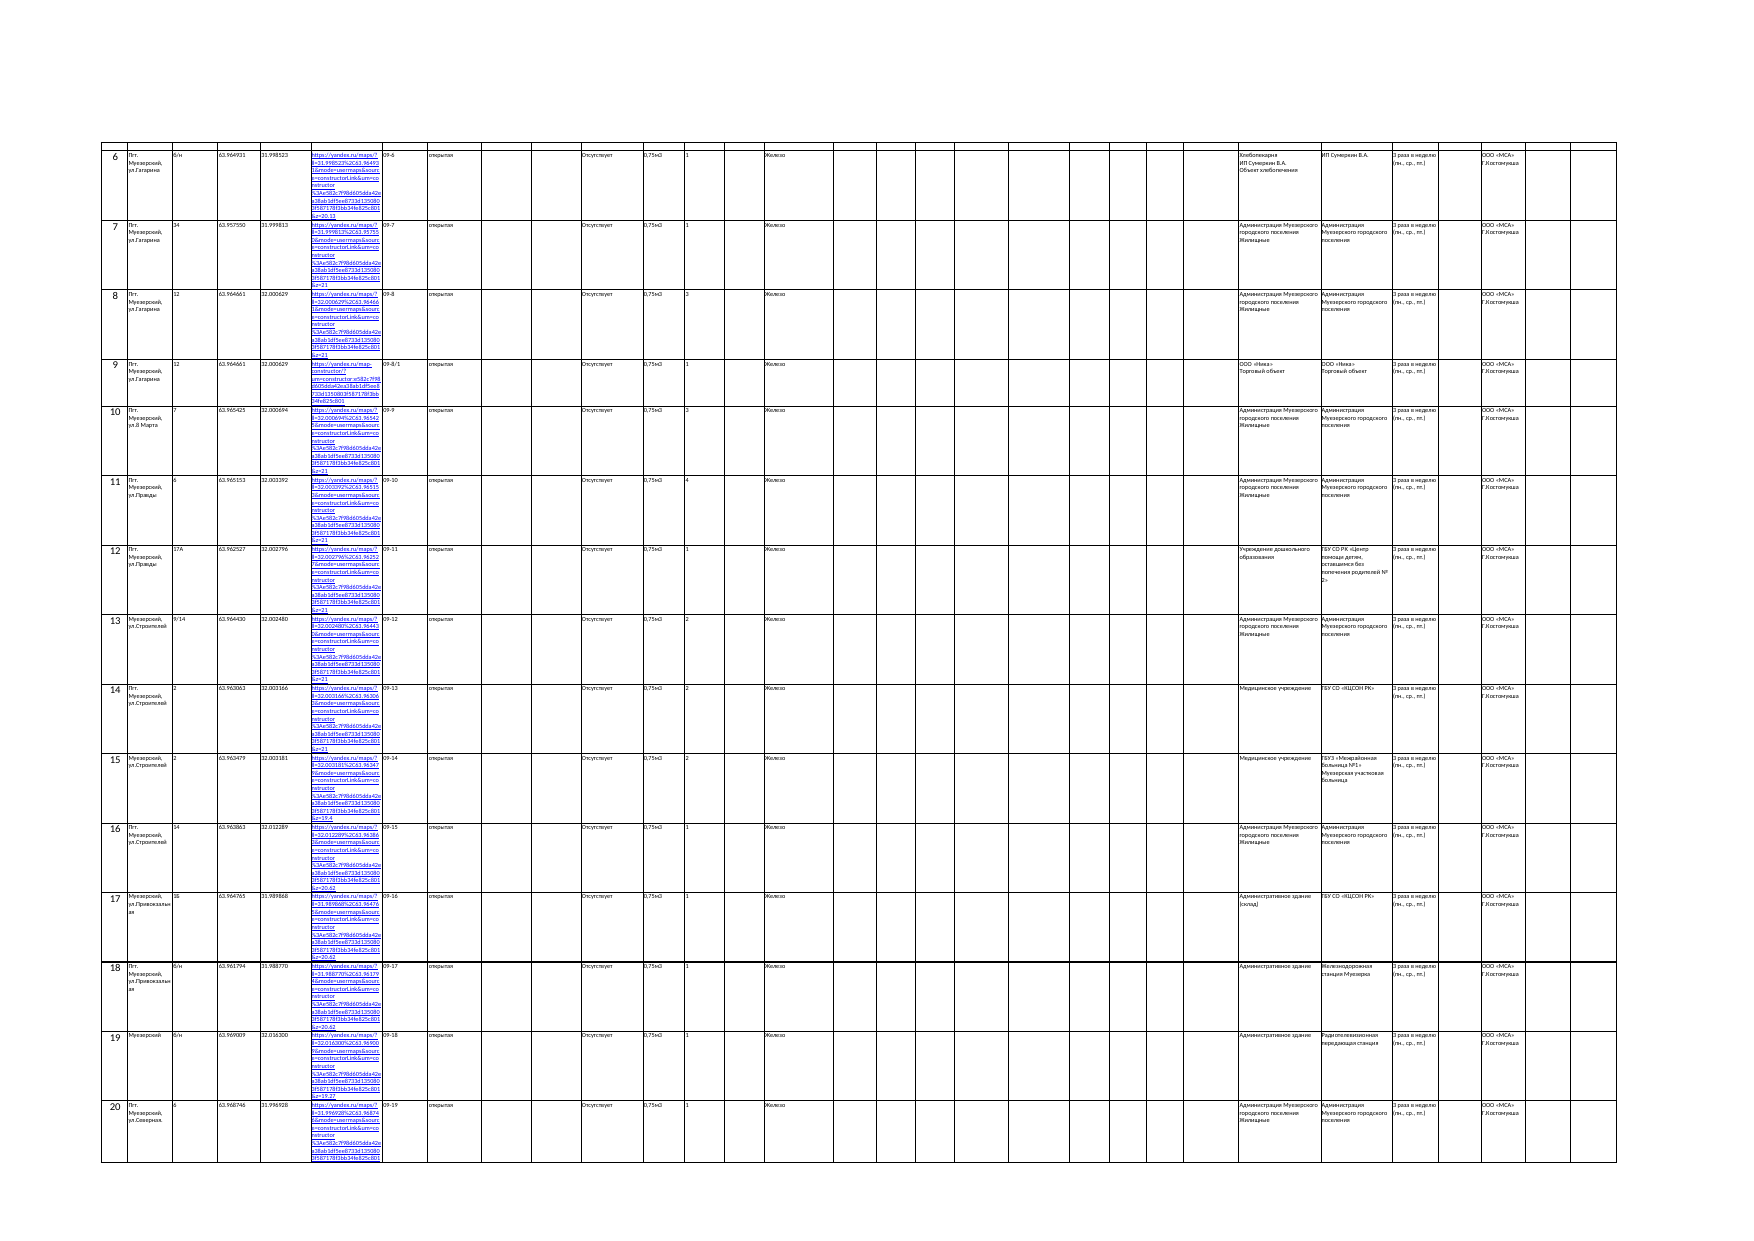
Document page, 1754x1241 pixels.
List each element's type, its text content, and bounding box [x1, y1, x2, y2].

table_cell [482, 754, 531, 822]
table_cell 3 раза в неделю (пн., ср., пт.) [1393, 963, 1438, 1031]
table_cell [1184, 963, 1238, 1031]
table_cell 0,75м3 [644, 615, 684, 683]
table_cell [1070, 221, 1109, 289]
table_cell [725, 360, 764, 406]
table_cell [532, 754, 581, 822]
table_cell [1184, 685, 1238, 753]
table_cell [1070, 476, 1109, 544]
table_cell Администрация Муезерского городского поселения [1322, 290, 1392, 359]
table_cell открытая [428, 1032, 481, 1100]
table_cell 2 [173, 754, 217, 822]
table_cell 63.963479 [218, 754, 260, 822]
table_cell Железо [765, 685, 833, 753]
table_cell [532, 546, 581, 614]
table_cell [1147, 143, 1183, 150]
table_cell [955, 407, 1008, 475]
table_cell 31.988770 [261, 963, 311, 1031]
table_cell [1184, 824, 1238, 892]
table_cell [482, 290, 531, 359]
table_cell б/н [173, 151, 217, 220]
table_cell [877, 546, 915, 614]
table_cell [532, 1101, 581, 1162]
table_cell [1526, 615, 1570, 683]
table_cell [1439, 143, 1481, 150]
table_cell [834, 1101, 876, 1162]
table_cell Административное здание [1239, 963, 1321, 1031]
table_cell [916, 1032, 954, 1100]
table_cell Учреждение дошкольного образования [1239, 546, 1321, 614]
table_cell Пгт. Муезерский, ул.Северная. [128, 1101, 172, 1162]
table_cell [1439, 1032, 1481, 1100]
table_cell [1322, 143, 1392, 150]
table_cell [877, 615, 915, 683]
table_cell 32.000694 [261, 407, 311, 475]
table_cell открытая [428, 685, 481, 753]
table_cell [1110, 963, 1146, 1031]
table_cell [916, 824, 954, 892]
table_cell [1147, 476, 1183, 544]
table_cell 31.996928 [261, 1101, 311, 1162]
table_cell Отсутствует [582, 407, 643, 475]
table_cell 09-18 [383, 1032, 427, 1100]
table_cell [725, 615, 764, 683]
table_cell [725, 151, 764, 220]
table_cell [725, 754, 764, 822]
table_cell [1009, 824, 1069, 892]
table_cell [1239, 1101, 1321, 1162]
table_cell 63.964765 [218, 893, 260, 961]
table_cell 0,75м3 [644, 407, 684, 475]
table_cell [1184, 290, 1238, 359]
table_cell [1571, 754, 1616, 822]
table_cell [1571, 1101, 1616, 1162]
table_cell [955, 1101, 1008, 1162]
table_cell [1184, 1101, 1238, 1162]
table_cell [834, 476, 876, 544]
table_cell 09-15 [383, 824, 427, 892]
table_cell [1526, 1032, 1570, 1100]
table_cell [532, 963, 581, 1031]
table_cell [1147, 1101, 1183, 1162]
table_cell [916, 360, 954, 406]
table_cell Муезерский, ул.Строителей [128, 754, 172, 822]
table_cell [877, 151, 915, 220]
table_cell [1184, 151, 1238, 220]
table_cell 0,75м3 [644, 893, 684, 961]
table_cell Пгт. Муезерский, ул.Гагарина [128, 151, 172, 220]
table_cell [482, 476, 531, 544]
table_cell [955, 685, 1008, 753]
table_cell 3 [685, 407, 724, 475]
table_cell [1110, 546, 1146, 614]
table_cell [1184, 407, 1238, 475]
table_cell [1009, 893, 1069, 961]
table_cell Отсутствует [582, 754, 643, 822]
table_cell 63.965153 [218, 476, 260, 544]
table_cell 0,75м3 [644, 290, 684, 359]
table_cell [1110, 1032, 1146, 1100]
table_cell 32.002480 [261, 615, 311, 683]
table_cell [955, 546, 1008, 614]
table_cell [1439, 685, 1481, 753]
table_cell 09-11 [383, 546, 427, 614]
table_cell [1110, 290, 1146, 359]
table_cell [1110, 754, 1146, 822]
table_cell Железо [765, 754, 833, 822]
table_cell ГБУ СО «КЦСОН РК» [1322, 893, 1392, 961]
table_cell [1526, 476, 1570, 544]
table_cell [916, 1101, 954, 1162]
table_cell [1526, 754, 1570, 822]
table_cell [532, 151, 581, 220]
table_cell 63.962527 [218, 546, 260, 614]
table_cell [1070, 685, 1109, 753]
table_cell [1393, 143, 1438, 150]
table_cell [1070, 824, 1109, 892]
table_cell [725, 290, 764, 359]
table_cell [1439, 407, 1481, 475]
table_cell [1147, 151, 1183, 220]
table_cell [955, 754, 1008, 822]
table_cell Отсутствует [582, 824, 643, 892]
table_cell 09-13 [383, 685, 427, 753]
table_cell [1009, 615, 1069, 683]
table_cell 63.965425 [218, 407, 260, 475]
table_cell [1439, 963, 1481, 1031]
table_cell Администрация Муезерского городского поселения [1322, 221, 1392, 289]
table_cell [834, 1032, 876, 1100]
table_cell ООО «МСА» Г.Костомукша [1482, 1032, 1525, 1100]
table_cell 63.963063 [218, 685, 260, 753]
table_cell 3 раза в неделю (пн., ср., пт.) [1393, 893, 1438, 961]
table_cell Пгт. Муезерский, ул.Правды [128, 476, 172, 544]
table_cell [1526, 824, 1570, 892]
table_cell Железо [765, 360, 833, 406]
table_cell [482, 685, 531, 753]
table_cell [877, 290, 915, 359]
table_cell ООО «Ника» Торговый объект [1322, 360, 1392, 406]
table_cell Железнодорожная станция Муезерка [1322, 963, 1392, 1031]
table_cell [1526, 221, 1570, 289]
table_cell Администрация Муезерского городского поселения [1322, 476, 1392, 544]
table_cell 3 раза в неделю (пн., ср., пт.) [1393, 754, 1438, 822]
table_cell [482, 546, 531, 614]
table_cell Администрация Муезерского городского поселения [1322, 615, 1392, 683]
table_cell [1070, 615, 1109, 683]
table_cell [1571, 143, 1616, 150]
table_cell [1147, 546, 1183, 614]
table_cell [1110, 615, 1146, 683]
table_cell 2 [685, 754, 724, 822]
table_cell [1070, 290, 1109, 359]
table_cell [482, 1032, 531, 1100]
table_cell 32.002796 [261, 546, 311, 614]
table_cell [1571, 151, 1616, 220]
table_cell [955, 1032, 1008, 1100]
table_cell ООО «МСА» Г.Костомукша [1482, 290, 1525, 359]
table_cell Пгт. Муезерский, ул.Гагарина [128, 290, 172, 359]
table_cell [877, 476, 915, 544]
table_cell [877, 893, 915, 961]
table_cell 9 [102, 360, 127, 406]
table_cell [1070, 360, 1109, 406]
table_cell Радиотелевизионная передающая станция [1322, 1032, 1392, 1100]
table_cell 63.964661 [218, 360, 260, 406]
table_cell [916, 143, 954, 150]
table_cell [1571, 824, 1616, 892]
table_cell Муезерский, ул.Строителей [128, 615, 172, 683]
table_cell ГБУЗ «Межрайонная больница №1» Муезерская участковая больница [1322, 754, 1392, 822]
table_cell [955, 290, 1008, 359]
table_cell Железо [765, 546, 833, 614]
table_cell [1009, 685, 1069, 753]
table_cell Пгт. Муезерский, ул.8 Марта [128, 407, 172, 475]
table_cell [834, 685, 876, 753]
table_cell 1 [685, 151, 724, 220]
table_cell [916, 546, 954, 614]
table_cell 1Б [173, 893, 217, 961]
table_cell ГБУ СО «КЦСОН РК» [1322, 685, 1392, 753]
table_cell 2 [685, 685, 724, 753]
table_cell [532, 221, 581, 289]
table_cell Отсутствует [582, 290, 643, 359]
table_cell [1009, 476, 1069, 544]
table_cell 17А [173, 546, 217, 614]
table_cell [725, 476, 764, 544]
table_cell ООО «МСА» Г.Костомукша [1482, 221, 1525, 289]
table_cell [1147, 685, 1183, 753]
table_cell Администрация Муезерского городского поселения Жилищные [1239, 476, 1321, 544]
table_cell 09-10 [383, 476, 427, 544]
table_cell [1571, 407, 1616, 475]
table_cell [1184, 546, 1238, 614]
table_cell 09-8/1 [383, 360, 427, 406]
table_cell [955, 143, 1008, 150]
table_cell [482, 824, 531, 892]
table_cell [877, 143, 915, 150]
table_cell 3 [685, 290, 724, 359]
table_cell [1070, 143, 1109, 150]
table_cell 19 [102, 1032, 127, 1100]
table_cell [1070, 893, 1109, 961]
table_cell [1184, 893, 1238, 961]
table_cell 7 [173, 407, 217, 475]
table_cell [834, 151, 876, 220]
table_cell Железо [765, 893, 833, 961]
table_cell Медицинское учреждение [1239, 754, 1321, 822]
table_cell [877, 1032, 915, 1100]
table_cell ООО «МСА» Г.Костомукша [1482, 1101, 1525, 1162]
table_cell [1147, 407, 1183, 475]
table_cell [1009, 360, 1069, 406]
table_cell 09-7 [383, 221, 427, 289]
table_cell [532, 476, 581, 544]
table_cell [1439, 1101, 1481, 1162]
table_cell [482, 360, 531, 406]
table_cell Пгт. Муезерский, ул.Гагарина [128, 360, 172, 406]
table_cell 3 раза в неделю (пн., ср., пт.) [1393, 685, 1438, 753]
table_cell ГБУ СО РК «Центр помощи детям, оставшимся без попечения родителей № 2» [1322, 546, 1392, 614]
table_cell [532, 360, 581, 406]
table_cell 3 раза в неделю (пн., ср., пт.) [1393, 1101, 1438, 1162]
table_cell [916, 893, 954, 961]
table_cell [1571, 963, 1616, 1031]
table_cell 32.016300 [261, 1032, 311, 1100]
table_cell 6 [173, 476, 217, 544]
table_cell [532, 685, 581, 753]
table_cell [1526, 143, 1570, 150]
table_cell [1110, 824, 1146, 892]
table_cell 14 [102, 685, 127, 753]
table_cell открытая [428, 963, 481, 1031]
table_cell Железо [765, 221, 833, 289]
table_cell Отсутствует [582, 893, 643, 961]
table_cell [1439, 151, 1481, 220]
table_cell 0,75м3 [644, 221, 684, 289]
table_cell [877, 360, 915, 406]
table_cell [916, 476, 954, 544]
table_cell [955, 476, 1008, 544]
table_cell [1184, 476, 1238, 544]
table_cell [877, 824, 915, 892]
table_cell [1184, 754, 1238, 822]
table_cell [725, 1101, 764, 1162]
table_cell [877, 963, 915, 1031]
table_cell [877, 754, 915, 822]
table_cell 0,75м3 [644, 824, 684, 892]
table_cell [1571, 615, 1616, 683]
table_cell [482, 221, 531, 289]
table_cell 63.963863 [218, 824, 260, 892]
table_cell 3 раза в неделю (пн., ср., пт.) [1393, 1032, 1438, 1100]
table_cell Муезерский, ул.Привокзальная [128, 893, 172, 961]
table_cell [1110, 893, 1146, 961]
table_cell [1070, 151, 1109, 220]
table_cell 7 [102, 221, 127, 289]
table_cell 63.961794 [218, 963, 260, 1031]
table_cell [1526, 360, 1570, 406]
table_cell [1526, 407, 1570, 475]
table_cell [725, 143, 764, 150]
table_cell 09-16 [383, 893, 427, 961]
table_cell [1009, 143, 1069, 150]
table_cell Отсутствует [582, 221, 643, 289]
table_cell 63.964661 [218, 290, 260, 359]
table_cell [725, 221, 764, 289]
table_cell [1439, 824, 1481, 892]
table_cell 31.989868 [261, 893, 311, 961]
table_cell Администрация Муезерского городского поселения [1322, 824, 1392, 892]
table_cell [1184, 221, 1238, 289]
table_cell [1070, 963, 1109, 1031]
table_cell [1009, 754, 1069, 822]
table_cell 9/14 [173, 615, 217, 683]
table_cell [1147, 1032, 1183, 1100]
table_cell [1526, 893, 1570, 961]
table_cell [532, 1032, 581, 1100]
table_cell [1009, 1032, 1069, 1100]
table_cell открытая [428, 476, 481, 544]
table_cell 1 [685, 963, 724, 1031]
table_cell [834, 143, 876, 150]
table_cell [532, 407, 581, 475]
table_cell [532, 893, 581, 961]
table_cell 1 [685, 824, 724, 892]
table_cell ООО «МСА» Г.Костомукша [1482, 407, 1525, 475]
table_cell б/н [173, 963, 217, 1031]
table_cell 3 раза в неделю (пн., ср., пт.) [1393, 407, 1438, 475]
table_cell [916, 151, 954, 220]
table_cell ИП Сумеркин В.А. [1322, 151, 1392, 220]
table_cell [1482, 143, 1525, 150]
table_cell [1110, 360, 1146, 406]
table_cell 0,75м3 [644, 754, 684, 822]
table_cell 2 [685, 615, 724, 683]
table_cell открытая [428, 824, 481, 892]
table_cell Железо [765, 615, 833, 683]
table_cell [955, 824, 1008, 892]
table_cell [955, 615, 1008, 683]
table_cell 0,75м3 [644, 546, 684, 614]
table_cell ООО «МСА» Г.Костомукша [1482, 754, 1525, 822]
table_cell [834, 963, 876, 1031]
table_cell Железо [765, 824, 833, 892]
table_cell Пгт. Муезерский, ул.Строителей [128, 824, 172, 892]
table_cell Отсутствует [582, 615, 643, 683]
table_cell Отсутствует [582, 360, 643, 406]
table_cell [1526, 151, 1570, 220]
table_cell [1147, 754, 1183, 822]
table_cell [725, 1032, 764, 1100]
table_cell 3 раза в неделю (пн., ср., пт.) [1393, 221, 1438, 289]
table_cell ООО «МСА» Г.Костомукша [1482, 963, 1525, 1031]
table_cell [834, 615, 876, 683]
table_cell 6 [102, 151, 127, 220]
table_cell [1439, 290, 1481, 359]
table_cell Отсутствует [582, 1032, 643, 1100]
table_cell Административное здание [1239, 1032, 1321, 1100]
table_cell [1184, 615, 1238, 683]
table_cell [916, 615, 954, 683]
table_cell 1 [685, 360, 724, 406]
table_cell 0,75м3 [644, 360, 684, 406]
table_cell 0,75м3 [644, 151, 684, 220]
table_cell 32.000629 [261, 290, 311, 359]
table_cell 13 [102, 615, 127, 683]
table_cell 09-8 [383, 290, 427, 359]
table_cell ООО «МСА» Г.Костомукша [1482, 824, 1525, 892]
table_cell [1147, 963, 1183, 1031]
table_cell [955, 151, 1008, 220]
table_cell [877, 407, 915, 475]
table_cell 6 [173, 1101, 217, 1162]
table_cell ООО «МСА» Г.Костомукша [1482, 893, 1525, 961]
table_cell Администрация Муезерского городского поселения Жилищные [1239, 290, 1321, 359]
table_cell 32.003392 [261, 476, 311, 544]
table_cell 1 [685, 546, 724, 614]
table_cell Отсутствует [582, 685, 643, 753]
table_cell [1070, 1032, 1109, 1100]
table_cell [725, 893, 764, 961]
table_cell [916, 685, 954, 753]
table_cell 63.969009 [218, 1032, 260, 1100]
table_cell Отсутствует [582, 546, 643, 614]
table_cell [1110, 221, 1146, 289]
table_cell 3 раза в неделю (пн., ср., пт.) [1393, 615, 1438, 683]
table_cell 09-14 [383, 754, 427, 822]
table_cell 8 [102, 290, 127, 359]
table_cell 18 [102, 963, 127, 1031]
table_cell 2 [173, 685, 217, 753]
table_cell Отсутствует [582, 151, 643, 220]
table_cell 15 [102, 754, 127, 822]
table_cell Администрация Муезерского городского поселения Жилищные [1239, 221, 1321, 289]
table_cell [916, 963, 954, 1031]
table_cell [1184, 360, 1238, 406]
table_cell [1571, 476, 1616, 544]
table_cell Пгт. Муезерский, ул.Правды [128, 546, 172, 614]
table_cell 11 [102, 476, 127, 544]
table_cell [1147, 615, 1183, 683]
table_cell 1 [685, 1032, 724, 1100]
table_cell Железо [765, 963, 833, 1031]
table_cell 1 [685, 1101, 724, 1162]
table_cell [482, 963, 531, 1031]
table_cell [1526, 546, 1570, 614]
table_cell [1571, 360, 1616, 406]
table_cell [1009, 963, 1069, 1031]
table_cell 3 раза в неделю (пн., ср., пт.) [1393, 360, 1438, 406]
table_cell [955, 893, 1008, 961]
table_cell Административное здание (склад) [1239, 893, 1321, 961]
table_cell 63.964430 [218, 615, 260, 683]
table_cell [1526, 685, 1570, 753]
table_cell [1009, 290, 1069, 359]
table_cell открытая [428, 615, 481, 683]
table_cell открытая [428, 360, 481, 406]
table_cell [834, 290, 876, 359]
table_cell 09-19 [383, 1101, 427, 1162]
table_cell [725, 685, 764, 753]
table_cell [1009, 221, 1069, 289]
table_cell [1439, 546, 1481, 614]
table_cell 1 [685, 893, 724, 961]
table_cell [1571, 893, 1616, 961]
table_cell Пгт. Муезерский, ул.Строителей [128, 685, 172, 753]
table_cell [916, 290, 954, 359]
table_cell Администрация Муезерского городского поселения Жилищные [1239, 824, 1321, 892]
table_cell ООО «МСА» Г.Костомукша [1482, 476, 1525, 544]
table_cell 10 [102, 407, 127, 475]
table_cell открытая [428, 546, 481, 614]
table_cell 0,75м3 [644, 963, 684, 1031]
table_cell 32.012289 [261, 824, 311, 892]
table_cell [877, 221, 915, 289]
table_cell [1110, 143, 1146, 150]
table_cell 31.998523 [261, 151, 311, 220]
table_cell [1571, 546, 1616, 614]
table_cell [1147, 360, 1183, 406]
table_cell [1571, 685, 1616, 753]
table_cell [916, 221, 954, 289]
table_cell [1526, 1101, 1570, 1162]
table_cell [1322, 1101, 1392, 1162]
table_cell [1110, 1101, 1146, 1162]
table_cell 09-9 [383, 407, 427, 475]
table_cell 63.964931 [218, 151, 260, 220]
table_cell 17 [102, 893, 127, 961]
table_cell [1009, 1101, 1069, 1162]
table_cell [834, 754, 876, 822]
table_cell ООО «МСА» Г.Костомукша [1482, 685, 1525, 753]
table_cell [834, 893, 876, 961]
table_cell [1147, 893, 1183, 961]
table_cell [1439, 615, 1481, 683]
table_cell [1439, 893, 1481, 961]
table_cell [532, 615, 581, 683]
table_cell 3 раза в неделю (пн., ср., пт.) [1393, 824, 1438, 892]
table_cell [1439, 221, 1481, 289]
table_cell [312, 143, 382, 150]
table_cell [725, 407, 764, 475]
table_cell [1526, 290, 1570, 359]
table_cell 12 [173, 290, 217, 359]
table_cell ООО «МСА» Г.Костомукша [1482, 546, 1525, 614]
table_cell [955, 221, 1008, 289]
table_cell 34 [173, 221, 217, 289]
table_cell Пгт. Муезерский, ул.Привокзальная [128, 963, 172, 1031]
table_cell [482, 1101, 531, 1162]
table_cell 0,75м3 [644, 476, 684, 544]
table_cell 1 [685, 221, 724, 289]
table_cell 4 [685, 476, 724, 544]
table_cell [1110, 476, 1146, 544]
table_cell [1571, 221, 1616, 289]
table_cell Медицинское учреждение [1239, 685, 1321, 753]
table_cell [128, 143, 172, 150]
table_cell открытая [428, 893, 481, 961]
table_cell 0,75м3 [644, 1101, 684, 1162]
table_cell [1439, 360, 1481, 406]
table_cell [532, 824, 581, 892]
table_cell Железо [765, 1101, 833, 1162]
table_cell [955, 963, 1008, 1031]
table_cell [1147, 221, 1183, 289]
table_cell Администрация Муезерского городского поселения Жилищные [1239, 407, 1321, 475]
table_cell [532, 143, 581, 150]
table_cell [725, 546, 764, 614]
table_cell Железо [765, 151, 833, 220]
table_cell Железо [765, 476, 833, 544]
table_cell [916, 407, 954, 475]
table_cell 32.003166 [261, 685, 311, 753]
table_cell Отсутствует [582, 1101, 643, 1162]
table_cell [1147, 290, 1183, 359]
table_cell Администрация Муезерского городского поселения [1322, 407, 1392, 475]
table_cell [1070, 546, 1109, 614]
table_cell открытая [428, 290, 481, 359]
table_cell 32.000629 [261, 360, 311, 406]
table_cell 20 [102, 1101, 127, 1162]
table_cell [1070, 1101, 1109, 1162]
table_cell [482, 893, 531, 961]
table_cell [834, 824, 876, 892]
table_cell 09-6 [383, 151, 427, 220]
table_cell [482, 143, 531, 150]
table_cell [1571, 1032, 1616, 1100]
table_cell Администрация Муезерского городского поселения Жилищные [1239, 615, 1321, 683]
table_cell [1110, 151, 1146, 220]
table_cell [1147, 824, 1183, 892]
table_cell 63.957550 [218, 221, 260, 289]
table_cell Отсутствует [582, 476, 643, 544]
table_cell [482, 407, 531, 475]
table_cell [482, 151, 531, 220]
table_cell [877, 685, 915, 753]
table_cell открытая [428, 151, 481, 220]
table_cell [1110, 685, 1146, 753]
table_cell 12 [173, 360, 217, 406]
table_cell 09-12 [383, 615, 427, 683]
table_cell ООО «МСА» Г.Костомукша [1482, 360, 1525, 406]
table_cell [834, 221, 876, 289]
table_cell [834, 407, 876, 475]
table_cell ООО «МСА» Г.Костомукша [1482, 151, 1525, 220]
table_cell б/н [173, 1032, 217, 1100]
table_cell Отсутствует [582, 963, 643, 1031]
table_cell [1070, 407, 1109, 475]
table_cell [1439, 754, 1481, 822]
table_cell [1009, 151, 1069, 220]
table_cell ООО «Ника» Торговый объект [1239, 360, 1321, 406]
table_cell [1009, 546, 1069, 614]
table_cell Муезерский [128, 1032, 172, 1100]
table_cell [834, 546, 876, 614]
table_cell 0,75м3 [644, 1032, 684, 1100]
table_cell ООО «МСА» Г.Костомукша [1482, 615, 1525, 683]
table_cell [1009, 407, 1069, 475]
table_cell [1110, 407, 1146, 475]
table_cell 0,75м3 [644, 685, 684, 753]
table_cell 32.003181 [261, 754, 311, 822]
table_cell [1526, 963, 1570, 1031]
table_cell [1571, 290, 1616, 359]
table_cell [312, 1101, 382, 1162]
table_cell открытая [428, 754, 481, 822]
table_cell [482, 615, 531, 683]
table_cell 09-17 [383, 963, 427, 1031]
table_cell 3 раза в неделю (пн., ср., пт.) [1393, 290, 1438, 359]
table_cell [955, 360, 1008, 406]
table_cell 14 [173, 824, 217, 892]
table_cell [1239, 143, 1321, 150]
table_cell 63.968746 [218, 1101, 260, 1162]
table_cell 16 [102, 824, 127, 892]
table_cell [916, 754, 954, 822]
table_cell [532, 290, 581, 359]
table_cell Пгт. Муезерский, ул.Гагарина [128, 221, 172, 289]
table_cell [725, 963, 764, 1031]
table_cell [1184, 1032, 1238, 1100]
table_cell [1439, 476, 1481, 544]
table_cell 3 раза в неделю (пн., ср., пт.) [1393, 151, 1438, 220]
table_cell Железо [765, 1032, 833, 1100]
table_cell [725, 824, 764, 892]
table_cell 3 раза в неделю (пн., ср., пт.) [1393, 476, 1438, 544]
table_cell открытая [428, 221, 481, 289]
table_cell [834, 360, 876, 406]
table_cell 3 раза в неделю (пн., ср., пт.) [1393, 546, 1438, 614]
table_cell открытая [428, 1101, 481, 1162]
table_cell [1184, 143, 1238, 150]
table_cell 31.999813 [261, 221, 311, 289]
table_cell [877, 1101, 915, 1162]
table_cell Железо [765, 407, 833, 475]
table_cell открытая [428, 407, 481, 475]
table_cell 12 [102, 546, 127, 614]
table_cell Железо [765, 290, 833, 359]
table_cell [1070, 754, 1109, 822]
table_cell Хлебопекарня ИП Сумеркин В.А. Объект хлебопечения [1239, 151, 1321, 220]
